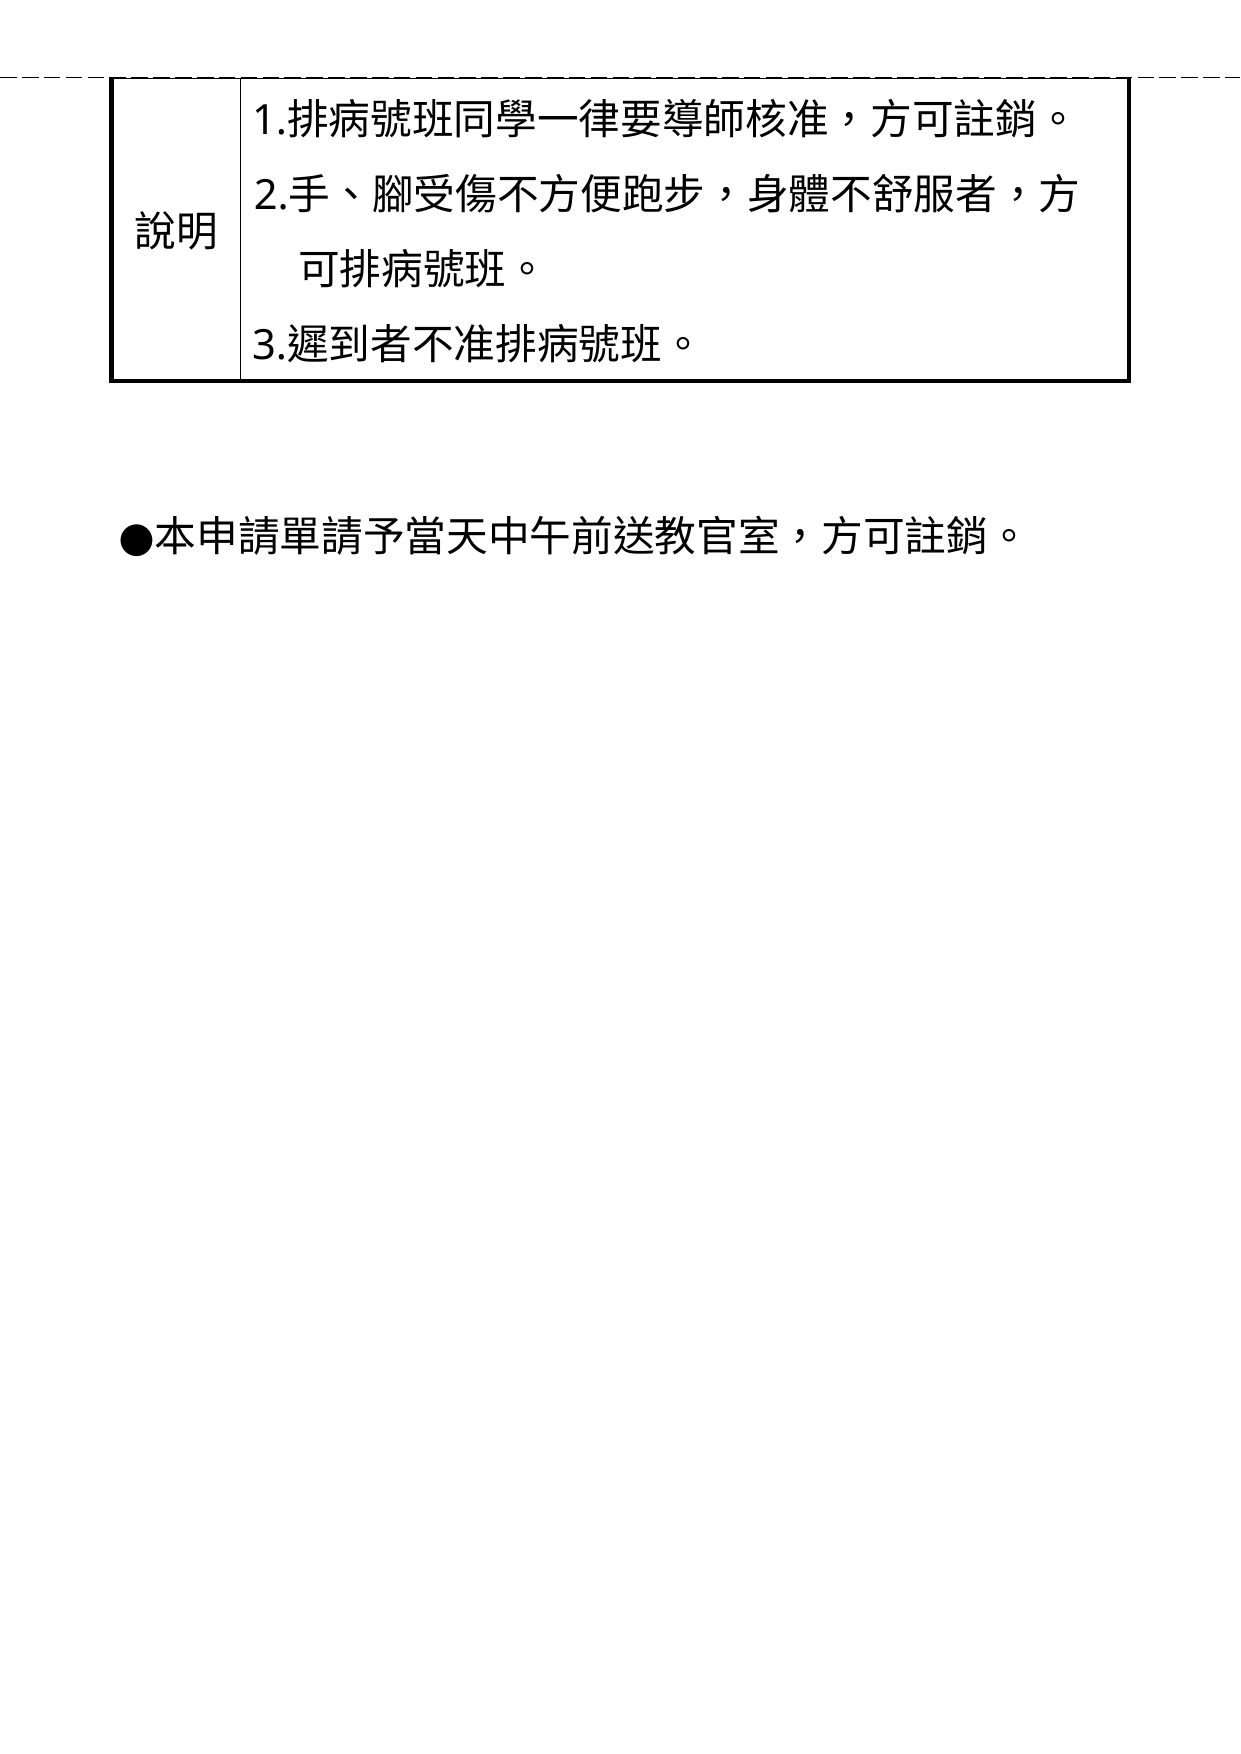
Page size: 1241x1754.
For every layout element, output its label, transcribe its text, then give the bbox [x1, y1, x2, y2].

text ●本申請單請予當天中午前送教官室，方可註銷。 [118, 496, 1122, 571]
table_header [0, 77, 1240, 458]
